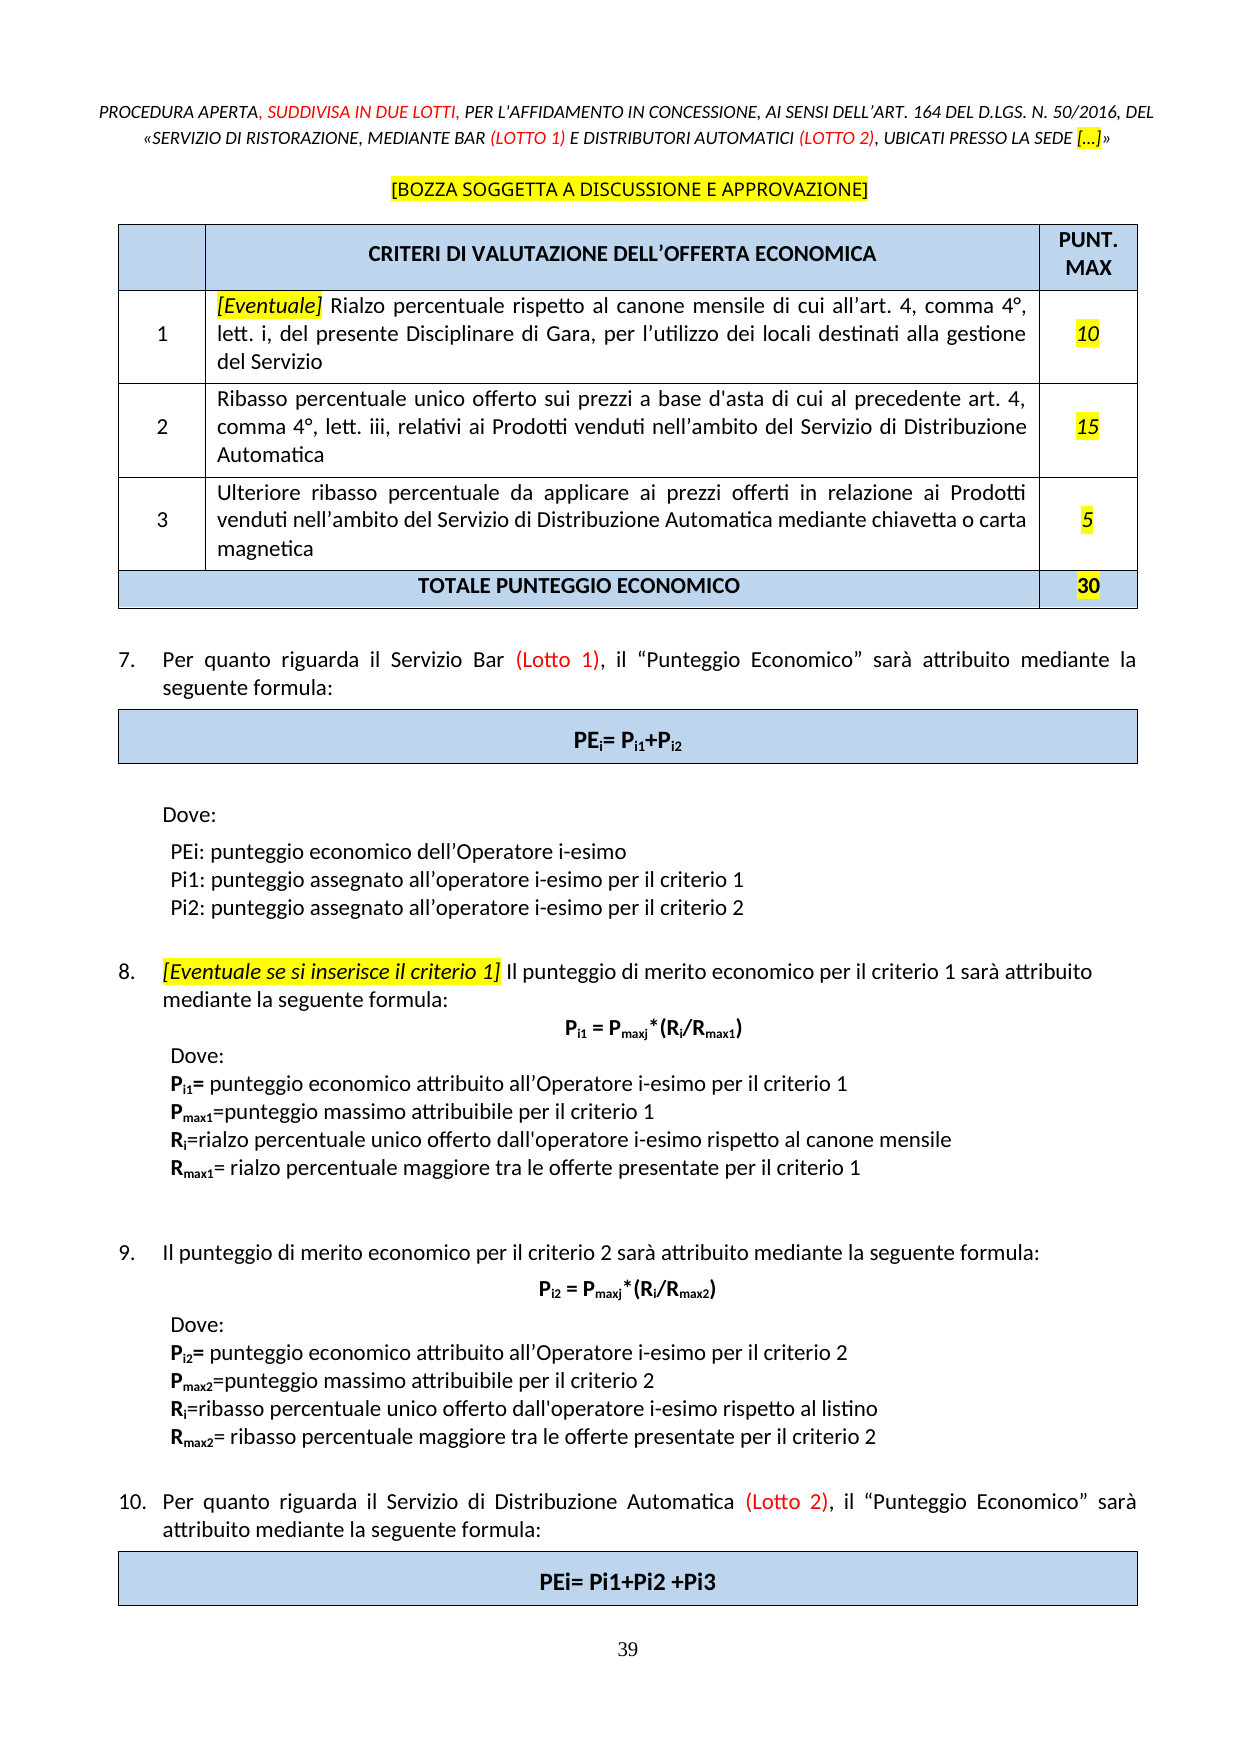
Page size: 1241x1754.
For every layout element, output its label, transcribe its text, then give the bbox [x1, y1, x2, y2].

table_cell Ulteriore ribasso percentuale da applicare ai prezzi offerti in relazione ai Prodotti venduti nell’ambito del Servizio di Distribuzione Automatica mediante chiavetta o carta magnetica [206, 478, 1039, 570]
table_cell 15 [1040, 384, 1137, 477]
table_cell Ribasso percentuale unico offerto sui prezzi a base d'asta di cui al precedente art. 4, comma 4°, lett. iii, relativi ai Prodotti venduti nell’ambito del Servizio di Distribuzione Automatica [206, 384, 1039, 477]
list Dove: [170, 1041, 1137, 1069]
table_cell 5 [1040, 478, 1137, 570]
text Pmax2=punteggio massimo attribuibile per il criterio 2 [170, 1366, 1137, 1394]
list Il punteggio di merito economico per il criterio 2 sarà attribuito mediante la seguente formula: [118, 1238, 1137, 1266]
table_cell TOTALE PUNTEGGIO ECONOMICO [119, 571, 1039, 607]
table_cell 3 [119, 478, 205, 570]
text Dove: [170, 1310, 1137, 1338]
table_cell 30 [1040, 571, 1137, 607]
text Rmax2= ribasso percentuale maggiore tra le offerte presentate per il criterio 2 [170, 1422, 1137, 1450]
text Pi2 = Pmaxj*(Ri/Rmax2) [118, 1274, 1137, 1302]
table_header PEi= Pi1+Pi2 [119, 710, 1137, 763]
table_cell 1 [119, 291, 205, 383]
table_cell 2 [119, 384, 205, 477]
table_cell [Eventuale] Rialzo percentuale rispetto al canone mensile di cui all’art. 4, comma 4°, lett. i, del presente Disciplinare di Gara, per l’utilizzo dei locali destinati alla gestione del Servizio [206, 291, 1039, 383]
table_header [119, 225, 205, 290]
text PEi: punteggio economico dell’Operatore i-esimo [170, 837, 1137, 865]
text Dove: [162, 801, 1137, 829]
list Ri=rialzo percentuale unico offerto dall'operatore i-esimo rispetto al canone mensile [170, 1126, 1137, 1153]
list Rmax1= rialzo percentuale maggiore tra le offerte presentate per il criterio 1 [170, 1153, 1137, 1182]
table_header PEi= Pi1+Pi2 +Pi3 [119, 1552, 1137, 1605]
table_header CRITERI DI VALUTAZIONE DELL’OFFERTA ECONOMICA [206, 225, 1039, 290]
list Per quanto riguarda il Servizio Bar (Lotto 1), il “Punteggio Economico” sarà attribuito mediante la seguente formula: [118, 645, 1137, 701]
table_cell 10 [1040, 291, 1137, 383]
text Ri=ribasso percentuale unico offerto dall'operatore i-esimo rispetto al listino [170, 1394, 1137, 1422]
table_header PUNT. MAX [1040, 225, 1137, 290]
list Pi1 = Pmaxj*(Ri/Rmax1) [170, 1013, 1137, 1041]
list Pmax1=punteggio massimo attribuibile per il criterio 1 [170, 1097, 1137, 1126]
text Pi2= punteggio economico attribuito all’Operatore i-esimo per il criterio 2 [170, 1338, 1137, 1366]
list Pi1= punteggio economico attribuito all’Operatore i-esimo per il criterio 1 [170, 1069, 1137, 1097]
list [Eventuale se si inserisce il criterio 1] Il punteggio di merito economico per il criterio 1 sarà attribuito mediante la seguente formula: [118, 957, 1137, 1013]
text Pi1: punteggio assegnato all’operatore i-esimo per il criterio 1 [170, 865, 1137, 893]
text Pi2: punteggio assegnato all’operatore i-esimo per il criterio 2 [170, 893, 1137, 921]
list Per quanto riguarda il Servizio di Distribuzione Automatica (Lotto 2), il “Punteggio Economico” sarà attribuito mediante la seguente formula: [118, 1487, 1137, 1543]
